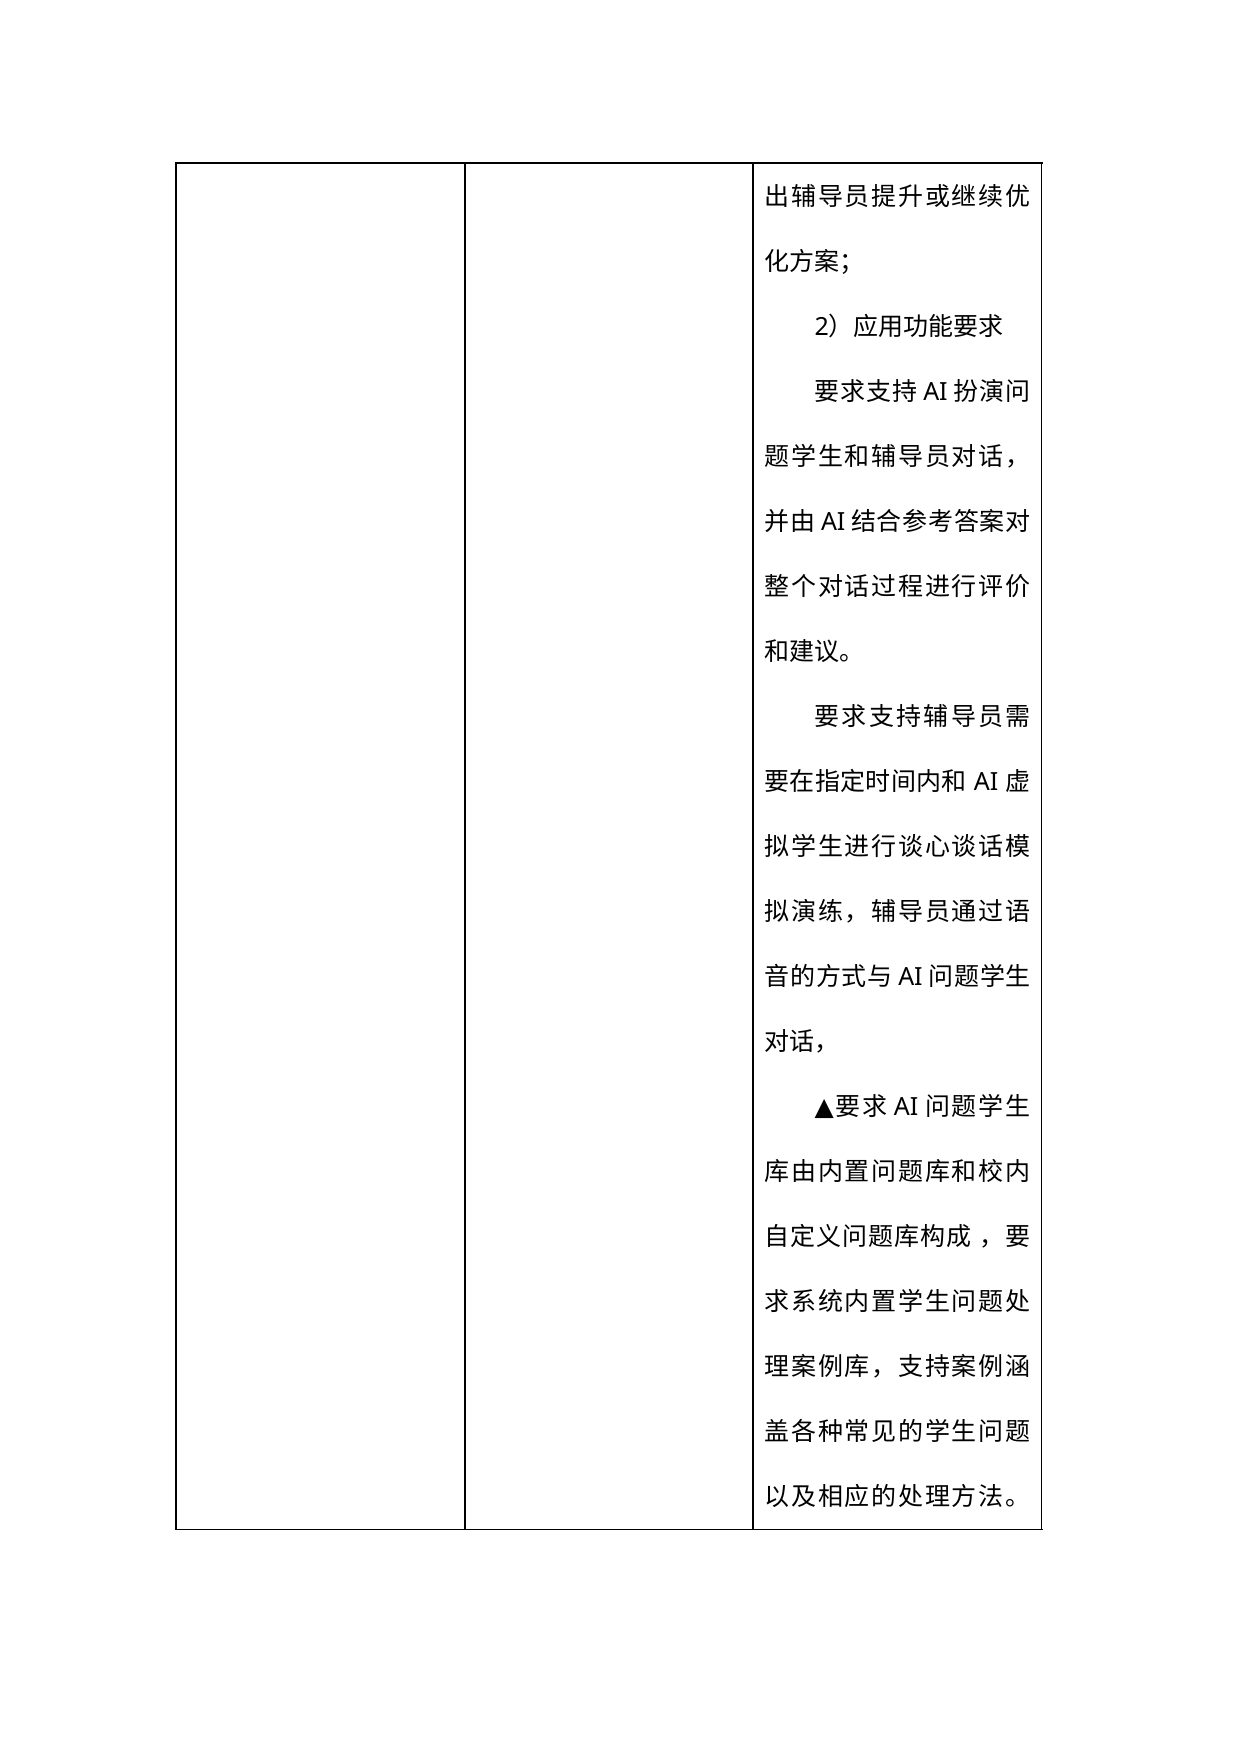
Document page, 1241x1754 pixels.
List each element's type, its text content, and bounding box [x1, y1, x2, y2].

table_cell [466, 164, 752, 1528]
table_cell 4 [177, 164, 464, 1528]
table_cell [754, 164, 1041, 1528]
